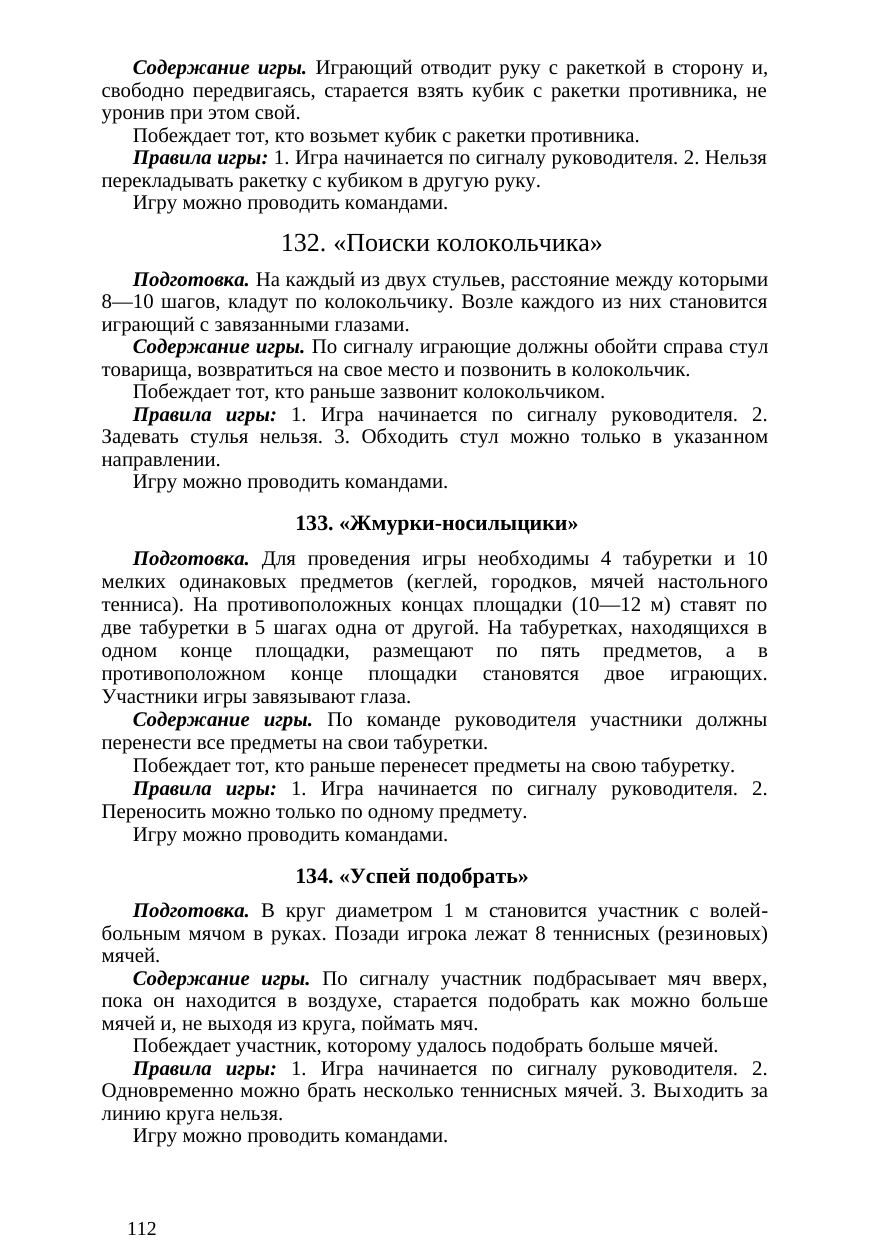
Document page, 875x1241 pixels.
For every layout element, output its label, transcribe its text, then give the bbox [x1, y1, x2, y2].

text 133. «Жмурки-носилыцики» [295, 512, 770, 534]
text Побеждает тот, кто раньше зазвонит колокольчиком. [101, 381, 770, 403]
text Побеждает тот, кто раньше перенесет предметы на свою табуретку. [101, 754, 770, 777]
text Побеждает тот, кто возьмет кубик с ракетки противника. [101, 124, 770, 147]
text Содержание игры. По сигналу играющие должны обойти справа стул товарища, возвратиться на свое место и позвонить в колокольчик. [101, 336, 768, 381]
text Побеждает участник, которому удалось подобрать больше мячей. [101, 1035, 770, 1057]
text Содержание игры. По сигналу участник подбрасывает мяч вверх, пока он находится в воздухе, старается подобрать как можно больше мячей и, не выходя из круга, поймать мяч. [101, 967, 768, 1035]
text Игру можно проводить командами. [101, 192, 770, 214]
text Правила игры: 1. Игра начинается по сигналу руководителя. 2. Нельзя перекладывать ракетку с кубиком в другую руку. [101, 147, 768, 192]
text Правила игры: 1. Игра начинается по сигналу руководителя. 2. Переносить можно только по одному предмету. [101, 777, 768, 823]
text Игру можно проводить командами. [101, 1125, 770, 1147]
text Подготовка. В круг диаметром 1 м становится участник с волейбольным мячом в руках. Позади игрока лежат 8 теннисных (резиновых) мячей. [101, 900, 768, 967]
text Игру можно проводить командами. [101, 823, 770, 846]
text Правила игры: 1. Игра начинается по сигналу руководителя. 2. Задевать стулья нельзя. 3. Обходить стул можно только в указанном направлении. [101, 403, 768, 471]
text Подготовка. На каждый из двух стульев, расстояние между которыми 8—10 шагов, кладут по колокольчику. Возле каждого из них становится играющий с завязанными глазами. [101, 268, 768, 336]
text Правила игры: 1. Игра начинается по сигналу руководителя. 2. Одновременно можно брать несколько теннисных мячей. 3. Выходить за линию круга нельзя. [101, 1057, 768, 1125]
text 134. «Успей подобрать» [295, 866, 770, 888]
text Подготовка. Для проведения игры необходимы 4 табуретки и 10 мелких одинаковых предметов (кеглей, городков, мячей настольного тенниса). На противоположных концах площадки (10—12 м) ставят по две табуретки в 5 шагах одна от другой. На табуретках, находящихся в одном конце площадки, размещают по пять предметов, а в противоположном конце площадки становятся двое играющих. Участники игры завязывают глаза. [101, 547, 768, 708]
text Содержание игры. Играющий отводит руку с ракеткой в сторону и, свободно передвигаясь, старается взять кубик с ракетки противника, не уронив при этом свой. [101, 57, 768, 124]
text Игру можно проводить командами. [101, 471, 770, 493]
list «Поиски колокольчика» [281, 230, 770, 256]
text Содержание игры. По команде руководителя участники должны перенести все предметы на свои табуретки. [101, 708, 768, 754]
